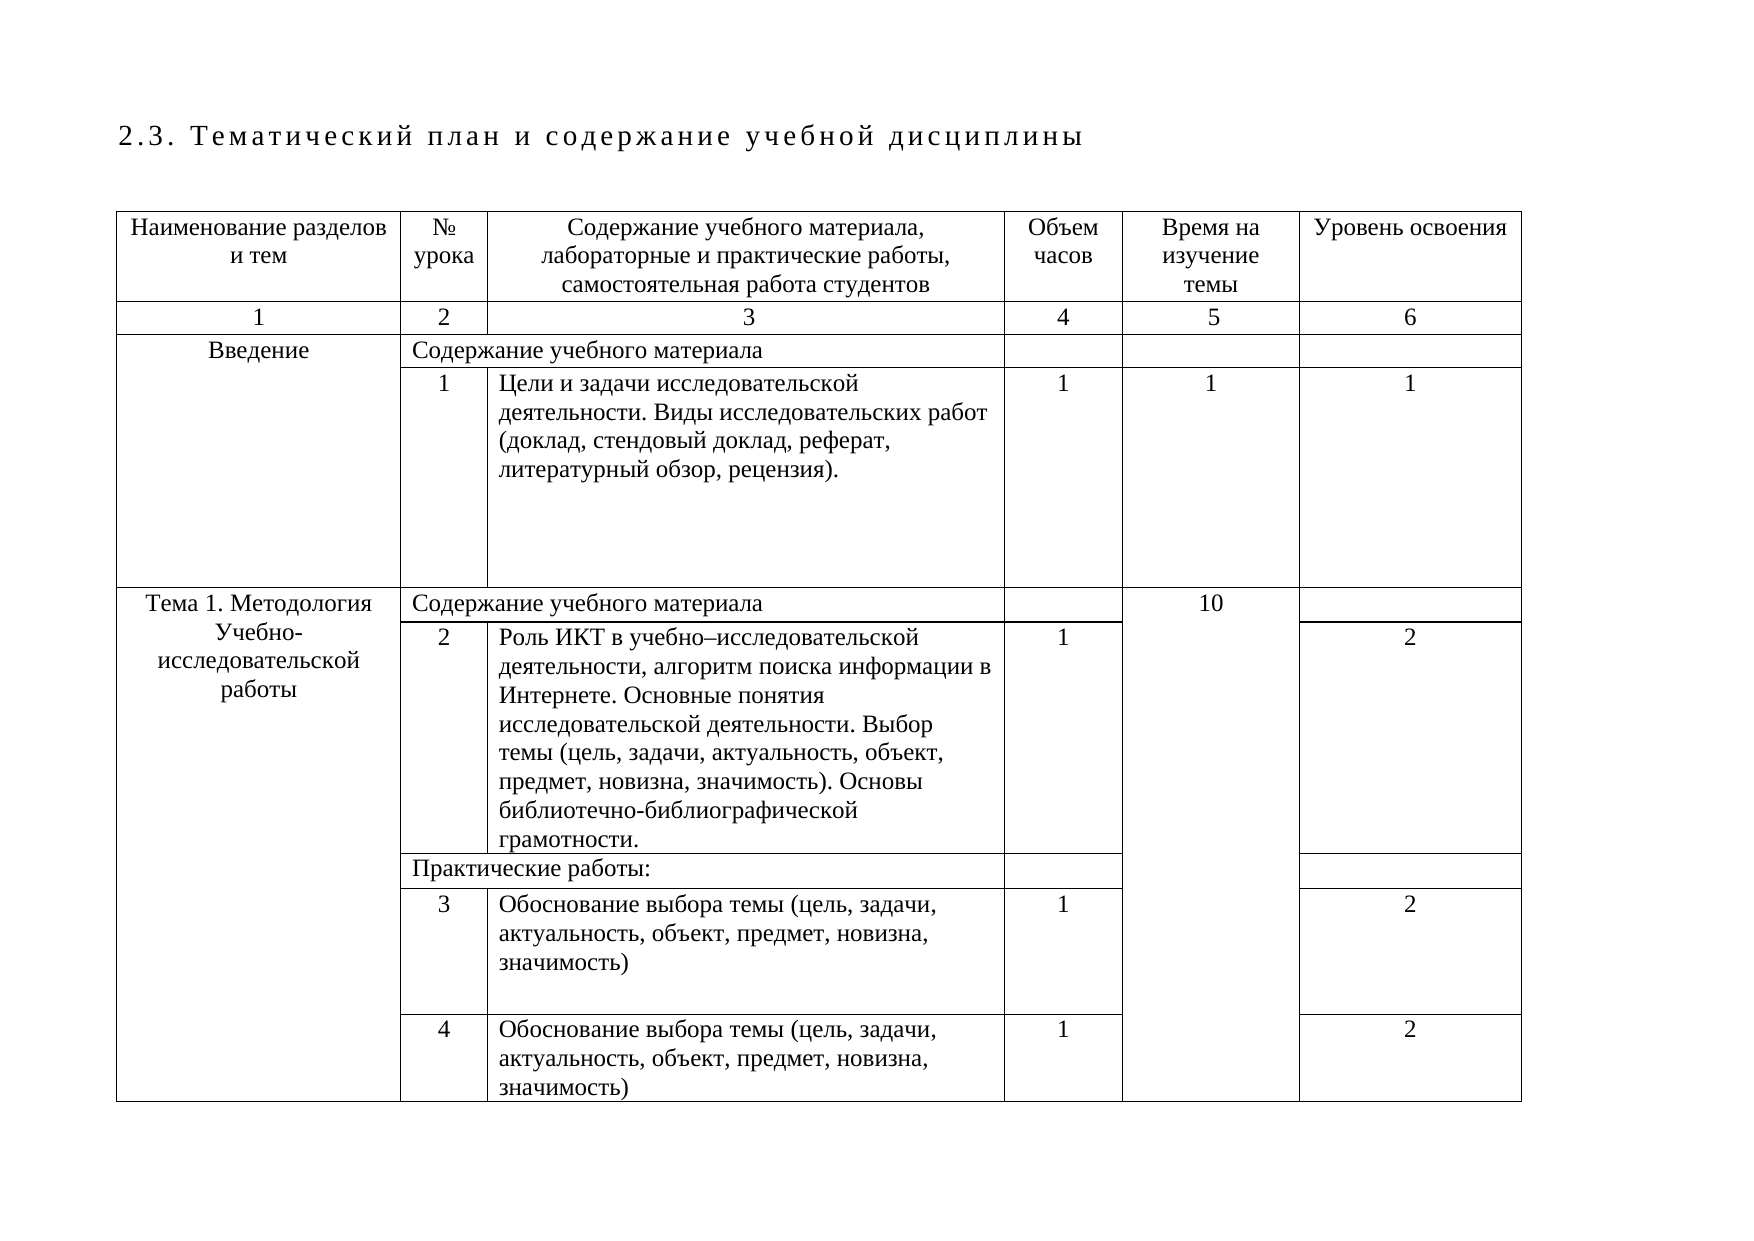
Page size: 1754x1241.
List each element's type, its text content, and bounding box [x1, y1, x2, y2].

table_cell 2 [1300, 1015, 1521, 1101]
table_cell 2 [1300, 623, 1521, 852]
table_cell 6 [1300, 302, 1521, 334]
table_cell 1 [117, 302, 400, 334]
table_cell 1 [1005, 623, 1122, 852]
table_cell 1 [1005, 889, 1122, 1013]
table_cell [1300, 335, 1521, 367]
table_header Наименование разделов и тем [117, 212, 400, 301]
table_cell 3 [401, 889, 487, 1013]
text 2.3. Тематический план и содержание учебной дисциплины [118, 118, 1636, 152]
table_cell 4 [401, 1015, 487, 1101]
table_cell Обоснование выбора темы (цель, задачи, актуальность, объект, предмет, новизна, значимость) [488, 1015, 1004, 1101]
table_cell 1 [1005, 368, 1122, 587]
table_cell 2 [401, 623, 487, 852]
table_cell 1 [401, 368, 487, 587]
table_cell Цели и задачи исследовательской деятельности. Виды исследовательских работ (доклад, стендовый доклад, реферат, литературный обзор, рецензия). [488, 368, 1004, 587]
table_header № урока [401, 212, 487, 301]
table_cell [1300, 588, 1521, 621]
table_cell 1 [1123, 368, 1299, 587]
table_cell 1 [1300, 368, 1521, 587]
table_cell Обоснование выбора темы (цель, задачи, актуальность, объект, предмет, новизна, значимость) [488, 889, 1004, 1013]
table_header Содержание учебного материала, лабораторные и практические работы, самостоятельная работа студентов [488, 212, 1004, 301]
table_cell [1005, 854, 1122, 888]
table_cell 2 [401, 302, 487, 334]
table_cell 10 [1123, 588, 1299, 1101]
table_cell [1300, 854, 1521, 888]
table_header Время на изучение темы [1123, 212, 1299, 301]
table_cell 2 [1300, 889, 1521, 1013]
table_cell 5 [1123, 302, 1299, 334]
table_cell Практические работы: [401, 854, 1004, 888]
table_cell Роль ИКТ в учебно–исследовательской деятельности, алгоритм поиска информации в Интернете. Основные понятия исследовательской деятельности. Выбор темы (цель, задачи, актуальность, объект, предмет, новизна, значимость). Основы библиотечно-библиографической грамотности. [488, 623, 1004, 852]
table_header Уровень освоения [1300, 212, 1521, 301]
table_cell [1123, 335, 1299, 367]
table_cell Содержание учебного материала [401, 335, 1004, 367]
table_cell 1 [1005, 1015, 1122, 1101]
table_cell Содержание учебного материала [401, 588, 1004, 621]
table_cell Тема 1. Методология Учебно-исследовательской работы [117, 588, 400, 1101]
table_header Объем часов [1005, 212, 1122, 301]
table_cell [1005, 335, 1122, 367]
table_cell [1005, 588, 1122, 621]
table_cell 4 [1005, 302, 1122, 334]
table_cell Введение [117, 335, 400, 587]
table_cell 3 [488, 302, 1004, 334]
